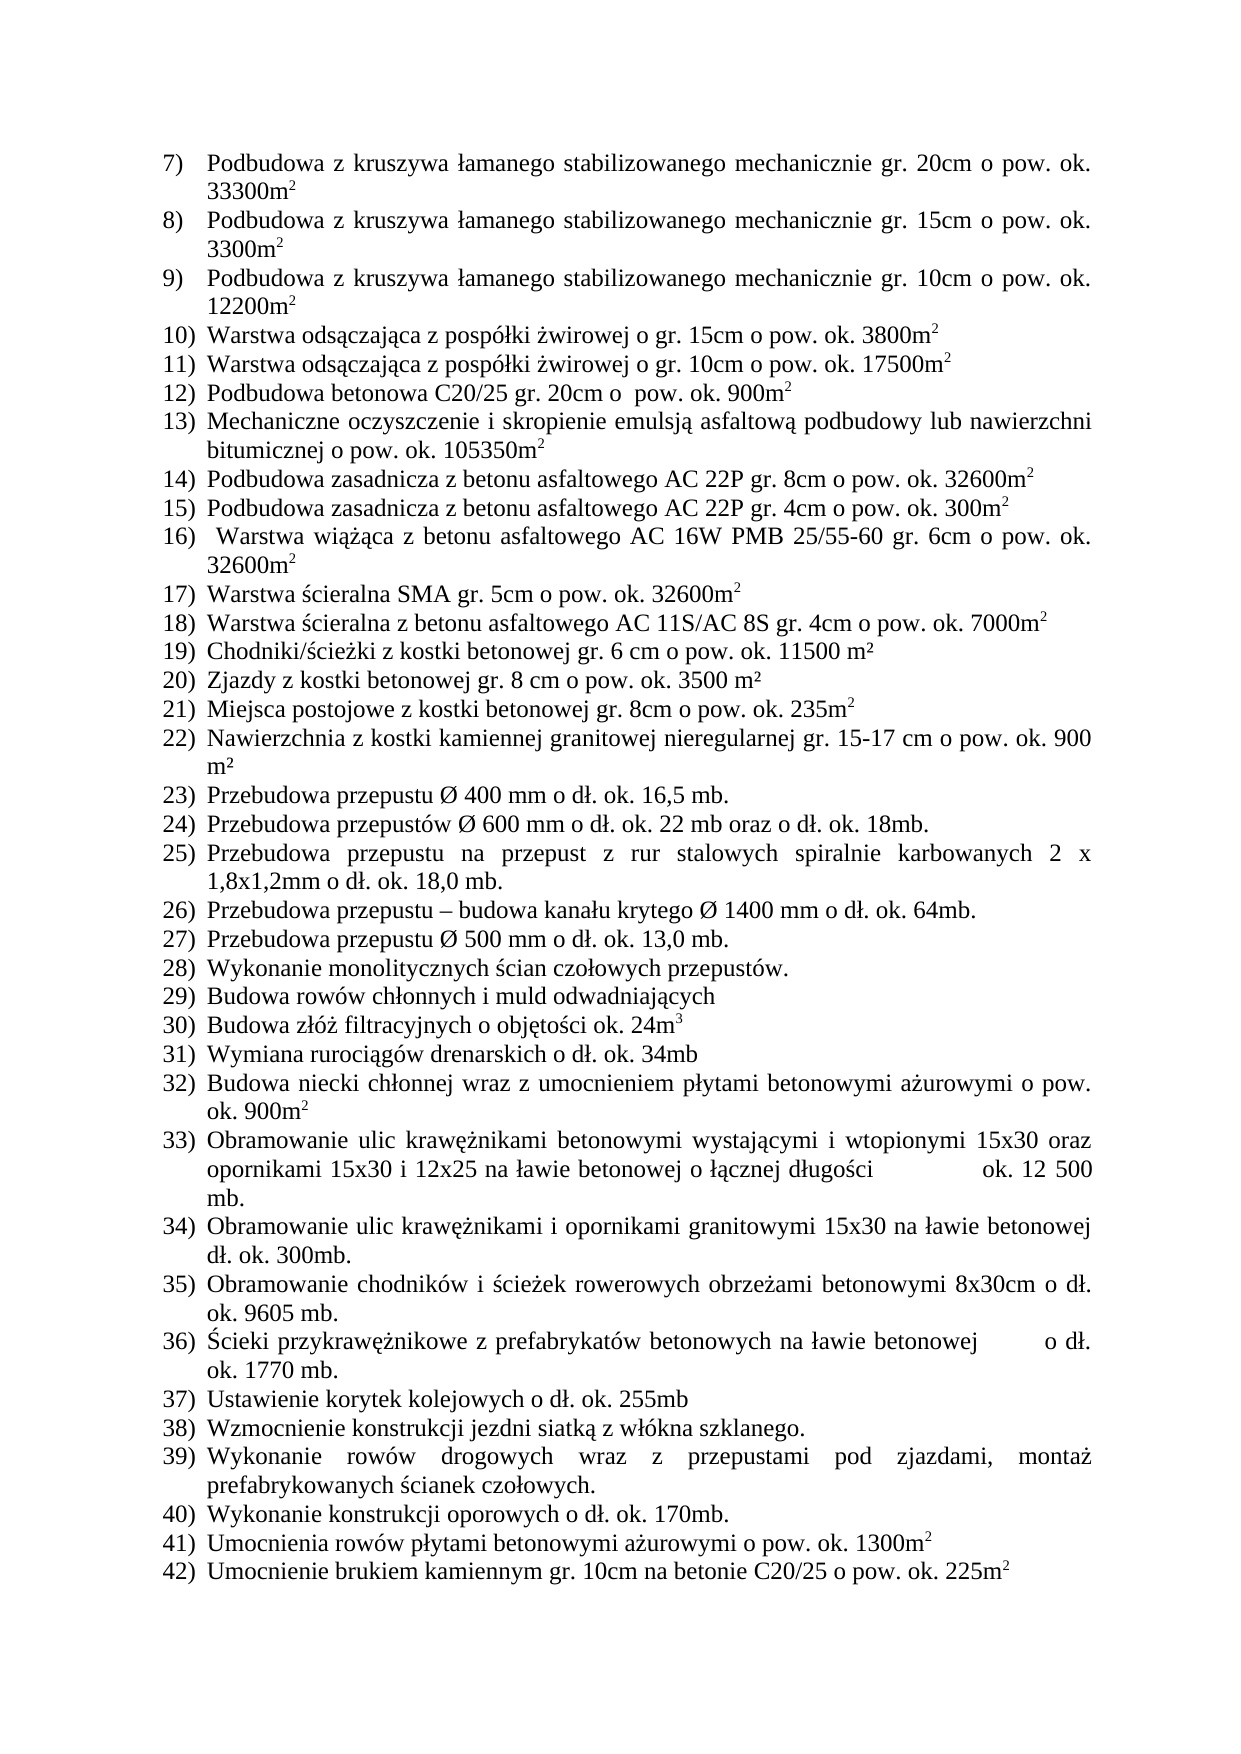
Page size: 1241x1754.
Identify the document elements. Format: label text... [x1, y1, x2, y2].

list Wymiana rurociągów drenarskich o dł. ok. 34mb [162, 1039, 1093, 1068]
list Przebudowa przepustu Ø 500 mm o dł. ok. 13,0 mb. [162, 924, 1093, 953]
list Obramowanie chodników i ścieżek rowerowych obrzeżami betonowymi 8x30cm o dł. ok. 9605 mb. [162, 1269, 1093, 1326]
list Wykonanie monolitycznych ścian czołowych przepustów. [162, 953, 1093, 981]
list Podbudowa z kruszywa łamanego stabilizowanego mechanicznie gr. 15cm o pow. ok. 3300m2 [162, 205, 1093, 263]
list Zjazdy z kostki betonowej gr. 8 cm o pow. ok. 3500 m² [162, 665, 1093, 694]
list Ścieki przykrawężnikowe z prefabrykatów betonowych na ławie betonowej o dł. ok. 1770 mb. [162, 1326, 1093, 1384]
list Ustawienie korytek kolejowych o dł. ok. 255mb [162, 1384, 1093, 1413]
list Podbudowa betonowa C20/25 gr. 20cm o pow. ok. 900m2 [162, 378, 1093, 406]
list Wykonanie rowów drogowych wraz z przepustami pod zjazdami, montaż prefabrykowanych ścianek czołowych. [162, 1441, 1093, 1499]
list Budowa niecki chłonnej wraz z umocnieniem płytami betonowymi ażurowymi o pow. ok. 900m2 [162, 1068, 1093, 1125]
list Umocnienie brukiem kamiennym gr. 10cm na betonie C20/25 o pow. ok. 225m2 [162, 1556, 1093, 1585]
list Obramowanie ulic krawężnikami i opornikami granitowymi 15x30 na ławie betonowej dł. ok. 300mb. [162, 1211, 1093, 1269]
list Mechaniczne oczyszczenie i skropienie emulsją asfaltową podbudowy lub nawierzchni bitumicznej o pow. ok. 105350m2 [162, 406, 1093, 464]
list Chodniki/ścieżki z kostki betonowej gr. 6 cm o pow. ok. 11500 m² [162, 636, 1093, 665]
list Przebudowa przepustu – budowa kanału krytego Ø 1400 mm o dł. ok. 64mb. [162, 895, 1093, 924]
list Podbudowa zasadnicza z betonu asfaltowego AC 22P gr. 4cm o pow. ok. 300m2 [162, 493, 1093, 521]
list Budowa rowów chłonnych i muld odwadniających [162, 981, 1093, 1010]
list Przebudowa przepustu na przepust z rur stalowych spiralnie karbowanych 2 x 1,8x1,2mm o dł. ok. 18,0 mb. [162, 838, 1093, 895]
list Podbudowa z kruszywa łamanego stabilizowanego mechanicznie gr. 20cm o pow. ok. 33300m2 [162, 148, 1093, 205]
list Umocnienia rowów płytami betonowymi ażurowymi o pow. ok. 1300m2 [162, 1528, 1093, 1556]
list Przebudowa przepustu Ø 400 mm o dł. ok. 16,5 mb. [162, 780, 1093, 809]
list Warstwa odsączająca z pospółki żwirowej o gr. 10cm o pow. ok. 17500m2 [162, 349, 1093, 378]
list Nawierzchnia z kostki kamiennej granitowej nieregularnej gr. 15-17 cm o pow. ok. 900 m² [162, 723, 1093, 780]
list Wykonanie konstrukcji oporowych o dł. ok. 170mb. [162, 1499, 1093, 1528]
list Obramowanie ulic krawężnikami betonowymi wystającymi i wtopionymi 15x30 oraz opornikami 15x30 i 12x25 na ławie betonowej o łącznej długości ok. 12 500 mb. [162, 1125, 1093, 1211]
list Warstwa odsączająca z pospółki żwirowej o gr. 15cm o pow. ok. 3800m2 [162, 320, 1093, 349]
list Budowa złóż filtracyjnych o objętości ok. 24m3 [162, 1010, 1093, 1039]
list Warstwa ścieralna SMA gr. 5cm o pow. ok. 32600m2 [162, 579, 1093, 608]
list Podbudowa zasadnicza z betonu asfaltowego AC 22P gr. 8cm o pow. ok. 32600m2 [162, 464, 1093, 493]
list Przebudowa przepustów Ø 600 mm o dł. ok. 22 mb oraz o dł. ok. 18mb. [162, 809, 1093, 838]
list Podbudowa z kruszywa łamanego stabilizowanego mechanicznie gr. 10cm o pow. ok. 12200m2 [162, 263, 1093, 320]
list Warstwa wiążąca z betonu asfaltowego AC 16W PMB 25/55-60 gr. 6cm o pow. ok. 32600m2 [162, 521, 1093, 579]
list Warstwa ścieralna z betonu asfaltowego AC 11S/AC 8S gr. 4cm o pow. ok. 7000m2 [162, 608, 1093, 636]
list Miejsca postojowe z kostki betonowej gr. 8cm o pow. ok. 235m2 [162, 694, 1093, 723]
list Wzmocnienie konstrukcji jezdni siatką z włókna szklanego. [162, 1413, 1093, 1441]
